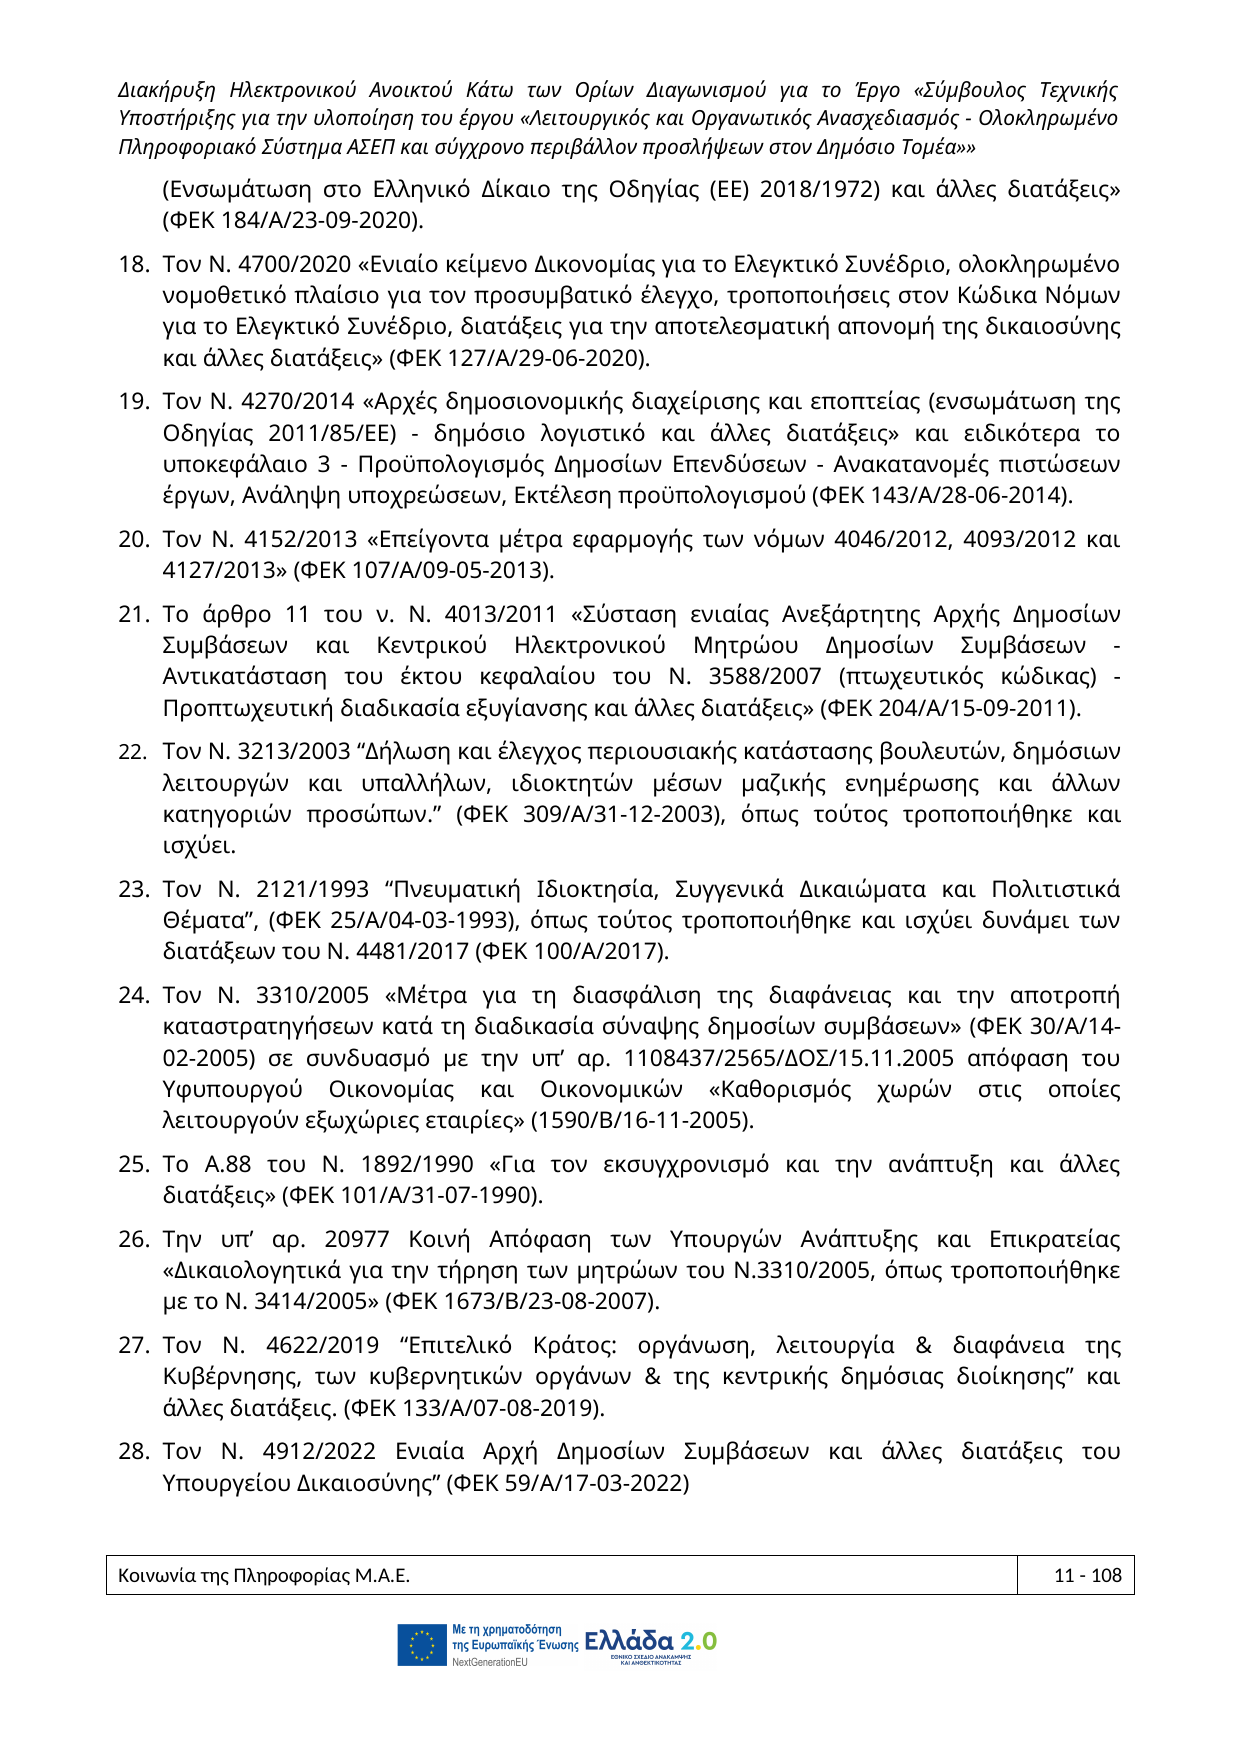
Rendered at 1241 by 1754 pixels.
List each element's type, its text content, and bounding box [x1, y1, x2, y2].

picture [397, 1624, 579, 1666]
list Τον Ν. 3310/2005 «Μέτρα για τη διασφάλιση της διαφάνειας και την αποτροπή καταστρατηγήσεων κατά τη διαδικασία σύναψης δημοσίων συμβάσεων» (ΦΕΚ 30/Α/14-02-2005) σε συνδυασμό με την υπ’ αρ. 1108437/2565/ΔΟΣ/15.11.2005 απόφαση του Υφυπουργού Οικονομίας και Οικονομικών «Καθορισμός χωρών στις οποίες λειτουργούν εξωχώριες εταιρίες» (1590/Β/16-11-2005). [118, 979, 1122, 1135]
list Τον Ν. 2121/1993 “Πνευματική Ιδιοκτησία, Συγγενικά Δικαιώματα και Πολιτιστικά Θέματα”, (ΦΕΚ 25/Α/04-03-1993), όπως τούτος τροποποιήθηκε και ισχύει δυνάμει των διατάξεων του Ν. 4481/2017 (ΦΕΚ 100/Α/2017). [118, 873, 1122, 967]
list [118, 173, 1122, 235]
list Τον N. 3213/2003 “Δήλωση και έλεγχος περιουσιακής κατάστασης βουλευτών, δημόσιων λειτουργών και υπαλλήλων, ιδιοκτητών μέσων μαζικής ενημέρωσης και άλλων κατηγοριών προσώπων.” (ΦΕΚ 309/A/31-12-2003), όπως τούτος τροποποιήθηκε και ισχύει. [118, 735, 1122, 860]
list Τον Ν. 4700/2020 «Ενιαίο κείμενο Δικονομίας για το Ελεγκτικό Συνέδριο, ολοκληρωμένο νομοθετικό πλαίσιο για τον προσυμβατικό έλεγχο, τροποποιήσεις στον Κώδικα Νόμων για το Ελεγκτικό Συνέδριο, διατάξεις για την αποτελεσματική απονομή της δικαιοσύνης και άλλες διατάξεις» (ΦΕΚ 127/A/29-06-2020). [118, 248, 1122, 373]
picture [584, 1623, 718, 1671]
list Την υπ’ αρ. 20977 Κοινή Απόφαση των Υπουργών Ανάπτυξης και Επικρατείας «Δικαιολογητικά για την τήρηση των μητρώων του Ν.3310/2005, όπως τροποποιήθηκε με το Ν. 3414/2005» (ΦΕΚ 1673/B/23-08-2007). [118, 1223, 1122, 1317]
list To άρθρο 11 του ν. N. 4013/2011 «Σύσταση ενιαίας Ανεξάρτητης Αρχής Δημοσίων Συμβάσεων και Κεντρικού Ηλεκτρονικού Μητρώου Δημοσίων Συμβάσεων - Αντικατάσταση του έκτου κεφαλαίου του Ν. 3588/2007 (πτωχευτικός κώδικας) - Προπτωχευτική διαδικασία εξυγίανσης και άλλες διατάξεις» (ΦΕΚ 204/Α/15-09-2011). [118, 598, 1122, 723]
list Τον Ν. 4912/2022 Ενιαία Αρχή Δημοσίων Συμβάσεων και άλλες διατάξεις του Υπουργείου Δικαιοσύνης” (ΦΕΚ 59/A/17-03-2022) [118, 1435, 1122, 1498]
list Το Α.88 του Ν. 1892/1990 «Για τον εκσυγχρονισμό και την ανάπτυξη και άλλες διατάξεις» (ΦΕΚ 101/Α/31-07-1990). [118, 1148, 1122, 1210]
list Τον Ν. 4622/2019 “Επιτελικό Κράτος: οργάνωση, λειτουργία & διαφάνεια της Κυβέρνησης, των κυβερνητικών οργάνων & της κεντρικής δημόσιας διοίκησης” και άλλες διατάξεις. (ΦΕΚ 133/Α/07-08-2019). [118, 1329, 1122, 1423]
list Τον Ν. 4270/2014 «Αρχές δημοσιονομικής διαχείρισης και εποπτείας (ενσωμάτωση της Οδηγίας 2011/85/ΕΕ) - δημόσιο λογιστικό και άλλες διατάξεις» και ειδικότερα το υποκεφάλαιο 3 - Προϋπολογισμός Δημοσίων Επενδύσεων - Ανακατανομές πιστώσεων έργων, Ανάληψη υποχρεώσεων, Εκτέλεση προϋπολογισμού (ΦΕΚ 143/Α/28-06-2014). [118, 385, 1122, 510]
list Τον Ν. 4152/2013 «Επείγοντα μέτρα εφαρμογής των νόμων 4046/2012, 4093/2012 και 4127/2013» (ΦΕΚ 107/Α/09-05-2013). [118, 523, 1122, 585]
